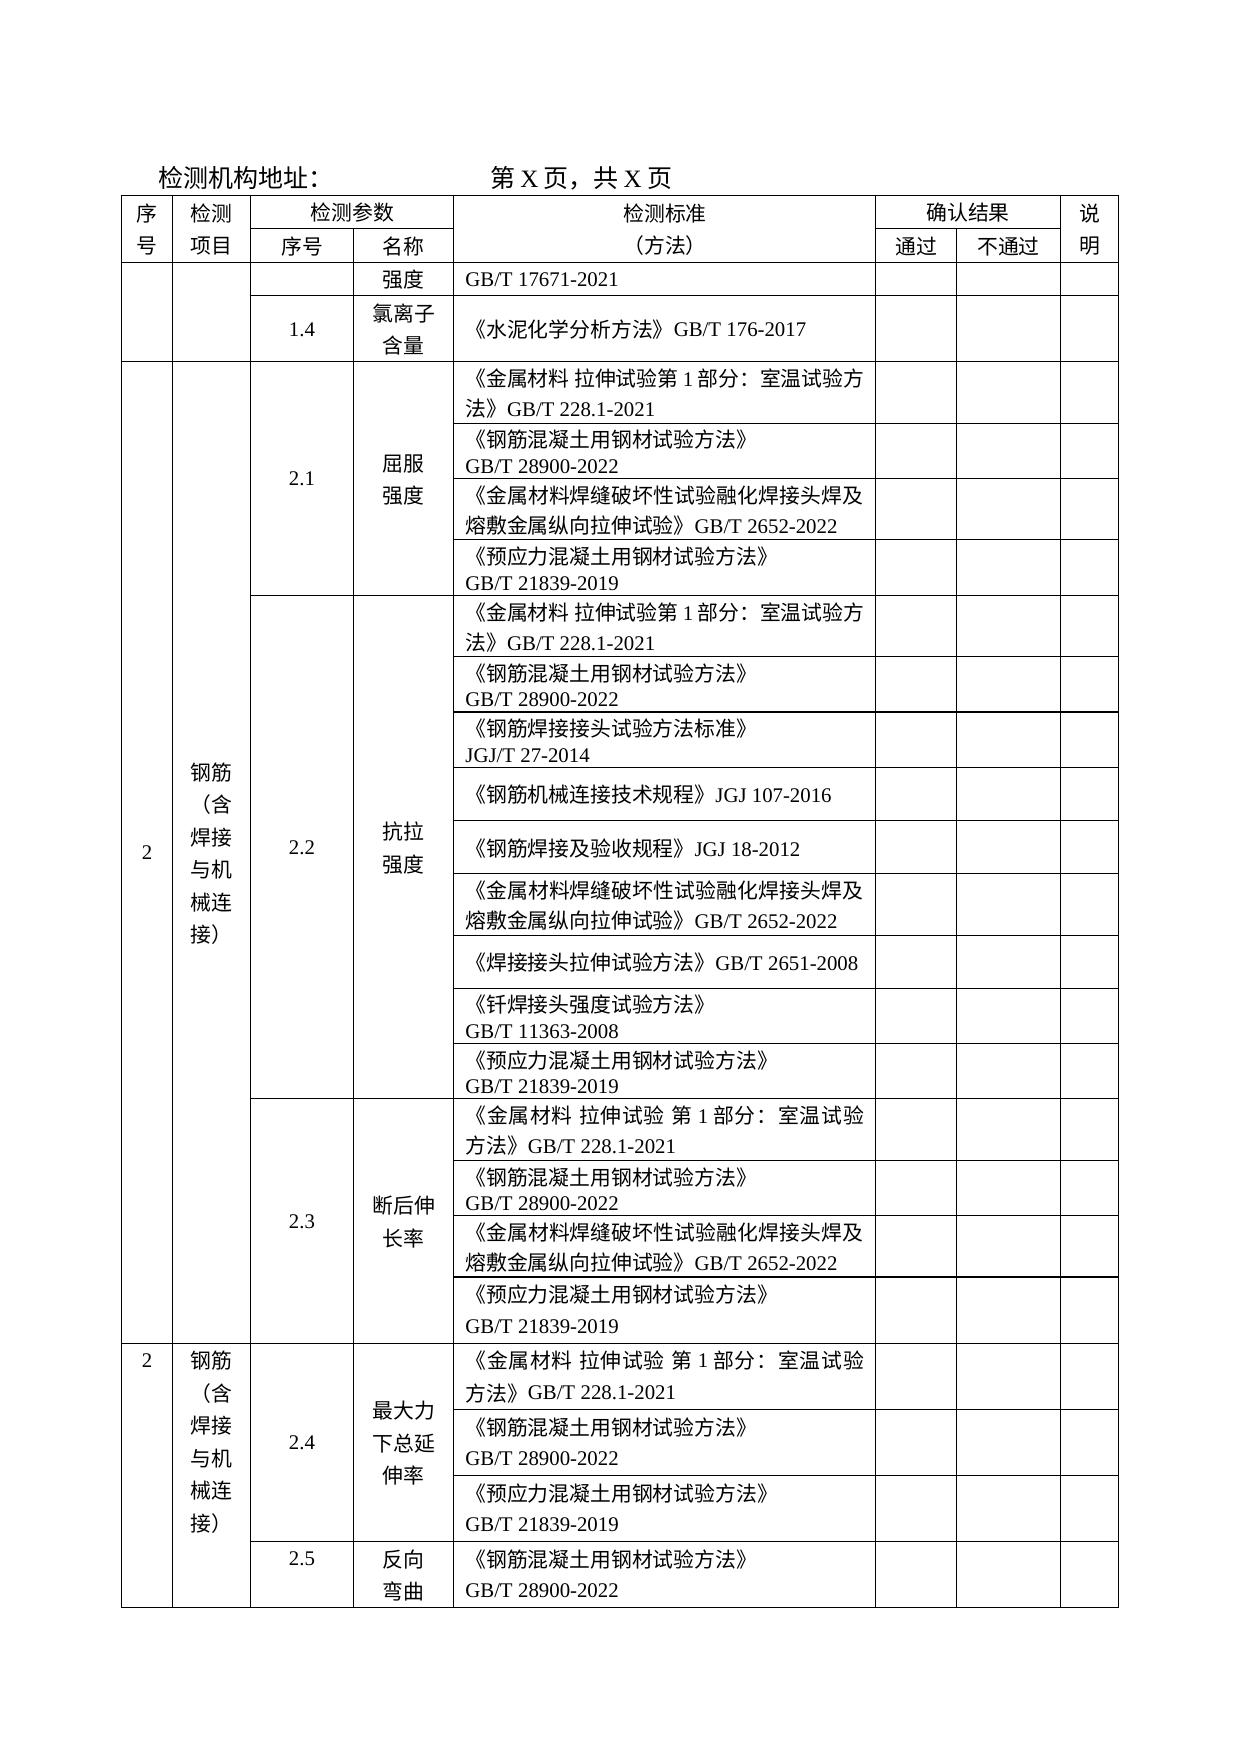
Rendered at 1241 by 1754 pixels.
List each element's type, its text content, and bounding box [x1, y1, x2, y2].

table_cell 《金属材料 拉伸试验 第1部分：室温试验方法》GB/T 228.1-2021 [454, 1344, 875, 1408]
table_cell [876, 424, 956, 478]
table_cell 《预应力混凝土用钢材试验方法》 GB/T 21839-2019 [454, 1476, 875, 1541]
table_cell [1061, 821, 1118, 873]
table_cell [957, 768, 1060, 820]
table_cell 《钢筋混凝土用钢材试验方法》 GB/T 28900-2022 [454, 1161, 875, 1215]
table_cell [957, 1044, 1060, 1098]
table_cell 断后伸长率 [354, 1099, 453, 1342]
table_cell [1061, 768, 1118, 820]
table_cell [1061, 989, 1118, 1043]
table_cell [957, 596, 1060, 656]
table_cell [1061, 1344, 1118, 1408]
table_cell [876, 821, 956, 873]
table_cell [1061, 296, 1118, 361]
table_cell 2 [122, 362, 172, 1342]
table_cell 1.4 [251, 296, 353, 361]
table_cell [876, 874, 956, 934]
table_cell [957, 1161, 1060, 1215]
table_cell [1061, 1476, 1118, 1541]
table_cell [1061, 936, 1118, 988]
table_cell [1061, 1542, 1118, 1607]
table_cell 《钎焊接头强度试验方法》 GB/T 11363-2008 [454, 989, 875, 1043]
table_cell 序号 [251, 229, 353, 262]
table_cell [876, 362, 956, 423]
table_cell 《焊接接头拉伸试验方法》GB/T 2651-2008 [454, 936, 875, 988]
table_cell 《金属材料 拉伸试验第1部分：室温试验方法》GB/T 228.1-2021 [454, 596, 875, 656]
table_cell [1061, 874, 1118, 934]
table_cell 抗拉 强度 [354, 596, 453, 1098]
table_cell [1061, 657, 1118, 711]
table_cell [957, 874, 1060, 934]
table_cell [1061, 1216, 1118, 1276]
table_cell [876, 768, 956, 820]
table_cell 《预应力混凝土用钢材试验方法》 GB/T 21839-2019 [454, 540, 875, 595]
table_cell 胶砂 强度 [354, 263, 453, 295]
table_cell [957, 362, 1060, 423]
table_cell [876, 1216, 956, 1276]
table_cell [876, 1161, 956, 1215]
table_cell 反向 弯曲 [354, 1542, 453, 1607]
table_cell [957, 989, 1060, 1043]
table_cell 《金属材料 拉伸试验 第1部分：室温试验方法》GB/T 228.1-2021 [454, 1099, 875, 1160]
table_cell 《钢筋混凝土用钢材试验方法》 GB/T 28900-2022 [454, 1410, 875, 1474]
table_cell [876, 1410, 956, 1474]
table_cell 1.3 [251, 263, 353, 295]
table_cell 《金属材料焊缝破坏性试验融化焊接头焊及熔敷金属纵向拉伸试验》GB/T 2652-2022 [454, 874, 875, 934]
table_cell 《水泥化学分析方法》GB/T 176-2017 [454, 296, 875, 361]
table_cell 不通过 [957, 229, 1060, 262]
table_cell [1061, 1044, 1118, 1098]
table_cell 2 [122, 1344, 172, 1607]
table_cell [876, 296, 956, 361]
table_cell 氯离子含量 [354, 296, 453, 361]
table_cell [957, 1344, 1060, 1408]
table_cell 《水泥胶砂强度检验方法（ISO法）》 GB/T 17671-2021 [454, 263, 875, 295]
table_cell [957, 1476, 1060, 1541]
table_cell [1061, 1099, 1118, 1160]
table_cell [1061, 479, 1118, 539]
table_cell 检测参数 [251, 196, 453, 228]
table_cell [876, 713, 956, 767]
table_cell [957, 263, 1060, 295]
table_cell [876, 657, 956, 711]
table_cell 2.1 [251, 362, 353, 595]
table_cell [1061, 540, 1118, 595]
table_cell [957, 479, 1060, 539]
table_header 检测机构地址： 第X页，共X 页 [122, 146, 1118, 194]
table_cell [957, 1410, 1060, 1474]
table_cell 屈服 强度 [354, 362, 453, 595]
table_cell [876, 1344, 956, 1408]
table_cell [1061, 713, 1118, 767]
table_cell [876, 263, 956, 295]
table_cell 说明 [1061, 196, 1118, 262]
table_cell 《钢筋混凝土用钢材试验方法》 GB/T 28900-2022 [454, 657, 875, 711]
table_cell [957, 1542, 1060, 1607]
table_cell 《金属材料焊缝破坏性试验融化焊接头焊及熔敷金属纵向拉伸试验》GB/T 2652-2022 [454, 479, 875, 539]
table_cell 检测标准 （方法） [454, 196, 875, 262]
table_cell [1061, 596, 1118, 656]
table_cell 序号 [122, 196, 172, 262]
table_cell [876, 1044, 956, 1098]
table_cell 《预应力混凝土用钢材试验方法》 GB/T 21839-2019 [454, 1044, 875, 1098]
table_cell [957, 713, 1060, 767]
table_cell [876, 596, 956, 656]
table_cell [1061, 424, 1118, 478]
table_cell [957, 1278, 1060, 1342]
table_cell 《预应力混凝土用钢材试验方法》 GB/T 21839-2019 [454, 1278, 875, 1342]
table_cell [876, 479, 956, 539]
table_cell [1061, 1410, 1118, 1474]
table_cell 《钢筋焊接接头试验方法标准》 JGJ/T 27-2014 [454, 713, 875, 767]
table_cell [957, 1099, 1060, 1160]
table_cell 《钢筋混凝土用钢材试验方法》 GB/T 28900-2022 [454, 424, 875, 478]
table_cell 钢筋（含焊接与机械连接） [173, 362, 250, 1342]
table_cell [957, 1216, 1060, 1276]
table_cell [876, 1278, 956, 1342]
table_cell [1061, 263, 1118, 295]
table_cell [957, 424, 1060, 478]
table_cell [876, 936, 956, 988]
table_cell [876, 1542, 956, 1607]
table_cell 2.5 [251, 1542, 353, 1607]
table_cell [957, 540, 1060, 595]
table_cell 检测项目 [173, 196, 250, 262]
table_cell [957, 936, 1060, 988]
table_cell [957, 657, 1060, 711]
table_cell [1061, 1278, 1118, 1342]
table_cell [1061, 1161, 1118, 1215]
table_cell [957, 296, 1060, 361]
table_cell [957, 821, 1060, 873]
table_cell [876, 1476, 956, 1541]
table_cell 名称 [354, 229, 453, 262]
table_cell 最大力下总延伸率 [354, 1344, 453, 1541]
table_cell 《钢筋焊接及验收规程》JGJ 18-2012 [454, 821, 875, 873]
table_cell 钢筋（含焊接与机械连接） [173, 1344, 250, 1607]
table_cell [876, 540, 956, 595]
table_cell 2.2 [251, 596, 353, 1098]
table_cell [876, 1099, 956, 1160]
table_cell [876, 989, 956, 1043]
table_cell 《钢筋混凝土用钢材试验方法》 GB/T 28900-2022 [454, 1542, 875, 1607]
table_cell 《金属材料焊缝破坏性试验融化焊接头焊及熔敷金属纵向拉伸试验》GB/T 2652-2022 [454, 1216, 875, 1276]
table_cell 通过 [876, 229, 956, 262]
table_cell 《钢筋机械连接技术规程》JGJ 107-2016 [454, 768, 875, 820]
table_cell 2.4 [251, 1344, 353, 1541]
table_cell 《金属材料 拉伸试验第1部分：室温试验方法》GB/T 228.1-2021 [454, 362, 875, 423]
table_cell 2.3 [251, 1099, 353, 1342]
table_cell 确认结果 [876, 196, 1060, 228]
table_cell [1061, 362, 1118, 423]
